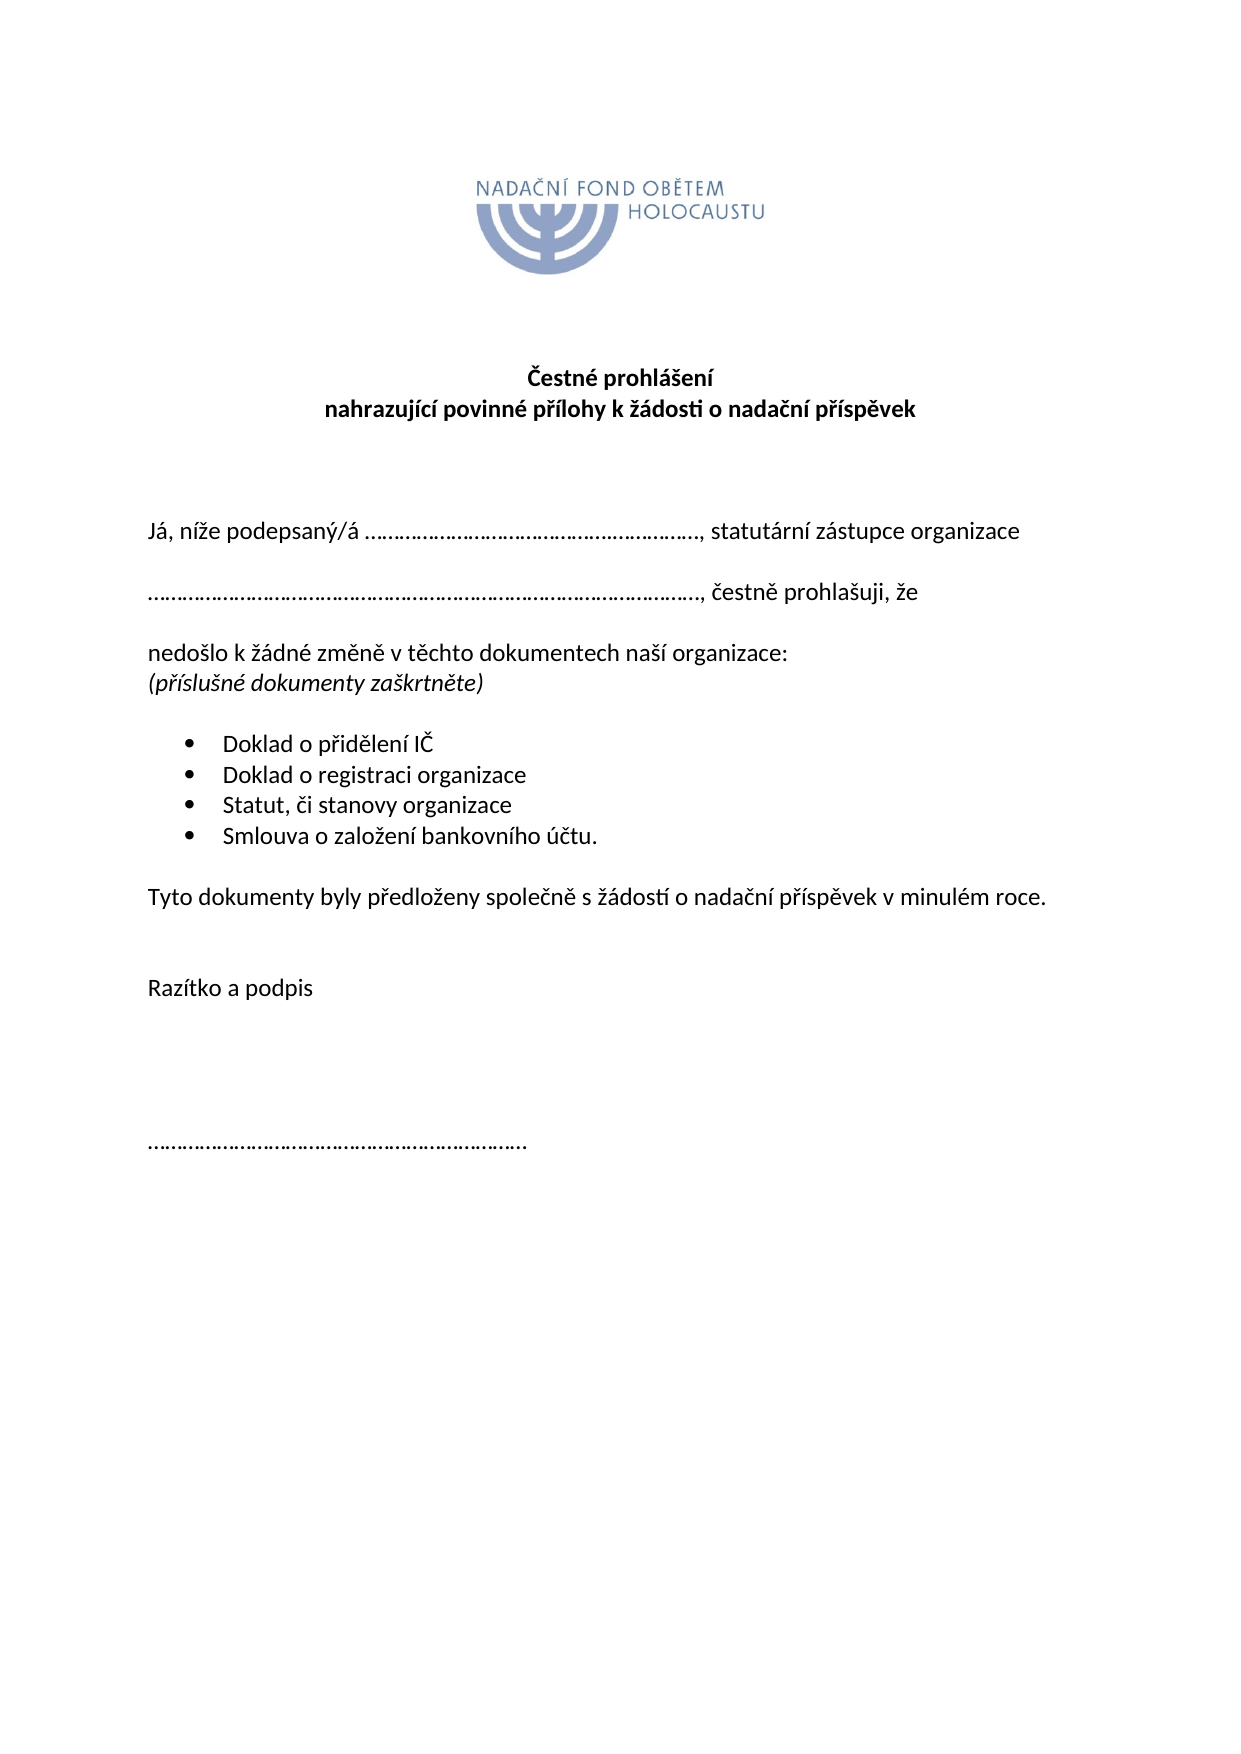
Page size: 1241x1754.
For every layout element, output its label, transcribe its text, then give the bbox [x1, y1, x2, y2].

list Doklad o registraci organizace [185, 759, 1093, 789]
list Doklad o přidělení IČ [185, 728, 1093, 759]
text ………………………………………………………… [148, 1125, 1093, 1156]
text Já, níže podepsaný/á …………………………………….……………, statutární zástupce organizace [148, 515, 1093, 545]
text nahrazující povinné přílohy k žádosti o nadační příspěvek [148, 393, 1093, 423]
text Tyto dokumenty byly předloženy společně s žádostí o nadační příspěvek v minulém roce. [148, 881, 1093, 912]
picture [471, 175, 770, 279]
list Smlouva o založení bankovního účtu. [185, 820, 1093, 851]
list Statut, či stanovy organizace [185, 789, 1093, 820]
text Čestné prohlášení [148, 362, 1093, 393]
text nedošlo k žádné změně v těchto dokumentech naší organizace: [148, 637, 1093, 667]
text ……………………………………………………………………………………, čestně prohlašuji, že [148, 576, 1093, 606]
text Razítko a podpis [148, 973, 1093, 1003]
text (příslušné dokumenty zaškrtněte) [148, 667, 1093, 698]
